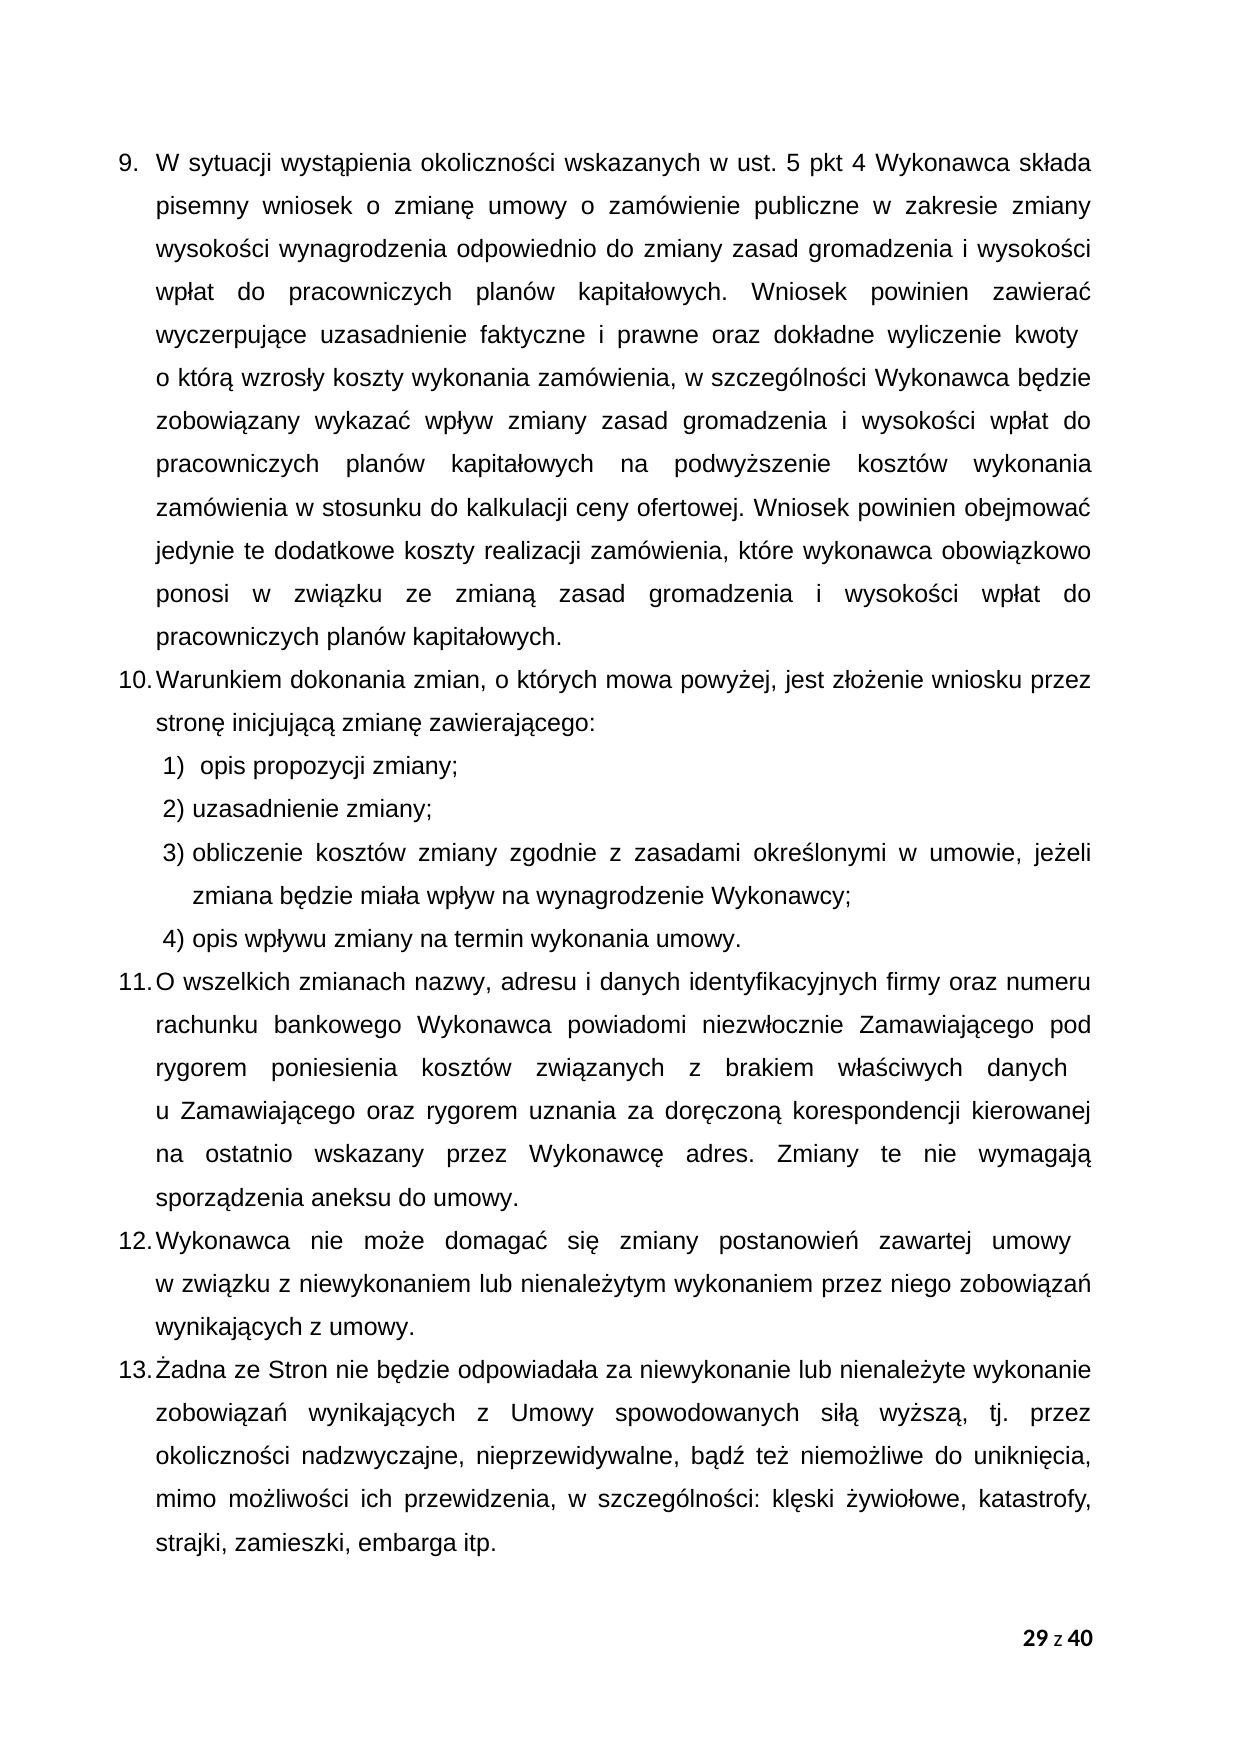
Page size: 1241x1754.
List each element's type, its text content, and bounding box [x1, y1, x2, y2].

list Wykonawca nie może domagać się zmiany postanowień zawartej umowy w związku z niewykonaniem lub nienależytym wykonaniem przez niego zobowiązań wynikających z umowy. [118, 1226, 1093, 1341]
list Warunkiem dokonania zmian, o których mowa powyżej, jest złożenie wniosku przez stronę inicjującą zmianę zawierającego: [118, 665, 1093, 737]
list uzasadnienie zmiany; [162, 794, 1093, 823]
list W sytuacji wystąpienia okoliczności wskazanych w ust. 5 pkt 4 Wykonawca składa pisemny wniosek o zmianę umowy o zamówienie publiczne w zakresie zmiany wysokości wynagrodzenia odpowiednio do zmiany zasad gromadzenia i wysokości wpłat do pracowniczych planów kapitałowych. Wniosek powinien zawierać wyczerpujące uzasadnienie faktyczne i prawne oraz dokładne wyliczenie kwoty o którą wzrosły koszty wykonania zamówienia, w szczególności Wykonawca będzie zobowiązany wykazać wpływ zmiany zasad gromadzenia i wysokości wpłat do pracowniczych planów kapitałowych na podwyższenie kosztów wykonania zamówienia w stosunku do kalkulacji ceny ofertowej. Wniosek powinien obejmować jedynie te dodatkowe koszty realizacji zamówienia, które wykonawca obowiązkowo ponosi w związku ze zmianą zasad gromadzenia i wysokości wpłat do pracowniczych planów kapitałowych. [118, 148, 1093, 651]
list obliczenie kosztów zmiany zgodnie z zasadami określonymi w umowie, jeżeli zmiana będzie miała wpływ na wynagrodzenie Wykonawcy; [162, 838, 1093, 909]
list opis propozycji zmiany; [162, 751, 1093, 780]
list opis wpływu zmiany na termin wykonania umowy. [162, 924, 1093, 953]
list O wszelkich zmianach nazwy, adresu i danych identyfikacyjnych firmy oraz numeru rachunku bankowego Wykonawca powiadomi niezwłocznie Zamawiającego pod rygorem poniesienia kosztów związanych z brakiem właściwych danych u Zamawiającego oraz rygorem uznania za doręczoną korespondencji kierowanej na ostatnio wskazany przez Wykonawcę adres. Zmiany te nie wymagają sporządzenia aneksu do umowy. [118, 967, 1093, 1211]
list Żadna ze Stron nie będzie odpowiadała za niewykonanie lub nienależyte wykonanie zobowiązań wynikających z Umowy spowodowanych siłą wyższą, tj. przez okoliczności nadzwyczajne, nieprzewidywalne, bądź też niemożliwe do uniknięcia, mimo możliwości ich przewidzenia, w szczególności: klęski żywiołowe, katastrofy, strajki, zamieszki, embarga itp. [118, 1355, 1093, 1556]
